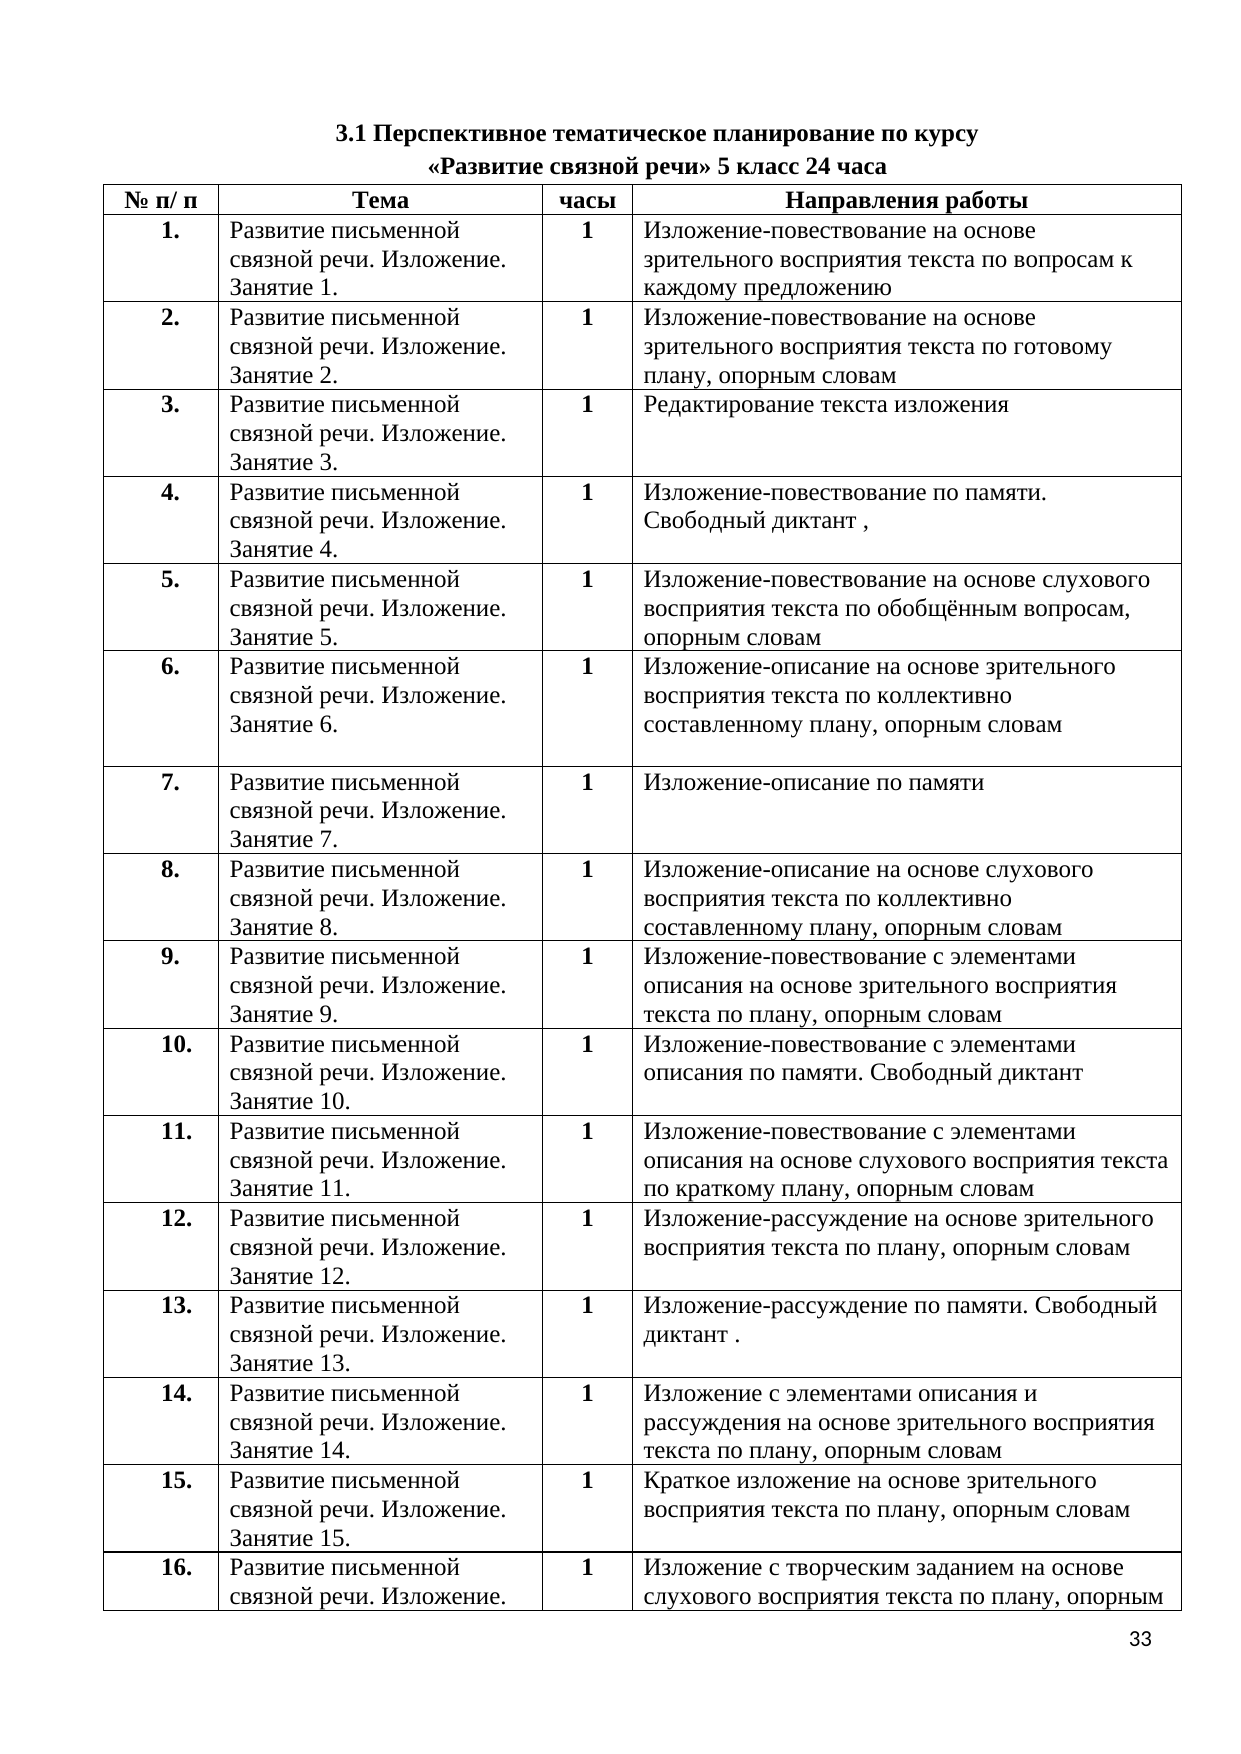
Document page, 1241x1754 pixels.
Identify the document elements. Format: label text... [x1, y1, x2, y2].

table_cell Изложение-описание на основе слухового восприятия текста по коллективно составленному плану, опорным словам [633, 854, 1181, 940]
table_cell Развитие письменной связной речи. Изложение. Занятие 2. [219, 302, 542, 388]
table_cell 1 [543, 1116, 632, 1202]
table_cell [104, 854, 218, 940]
table_cell [104, 1116, 218, 1202]
table_cell 1 [543, 1465, 632, 1551]
table_cell 1 [543, 564, 632, 650]
table_cell Изложение-повествование по памяти. Свободный диктант , [633, 477, 1181, 563]
table_cell Развитие письменной связной речи. Изложение. Занятие 6. [219, 651, 542, 766]
table_cell [104, 651, 218, 766]
table_cell Изложение-описание на основе зрительного восприятия текста по коллективно составленному плану, опорным словам [633, 651, 1181, 766]
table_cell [219, 1553, 542, 1610]
table_header Направления работы [633, 185, 1181, 214]
table_cell 1 [543, 1203, 632, 1289]
table_cell [104, 390, 218, 476]
table_cell 1 [543, 302, 632, 388]
table_cell Развитие письменной связной речи. Изложение. Занятие 1. [219, 215, 542, 301]
table_header Тема [219, 185, 542, 214]
table_cell 1 [543, 651, 632, 766]
table_cell [104, 1378, 218, 1464]
table_cell Изложение-повествование с элементами описания на основе зрительного восприятия текста по плану, опорным словам [633, 941, 1181, 1028]
table_cell Развитие письменной связной речи. Изложение. Занятие 11. [219, 1116, 542, 1202]
table_cell Изложение-повествование с элементами описания на основе слухового восприятия текста по краткому плану, опорным словам [633, 1116, 1181, 1202]
table_cell 1 [543, 767, 632, 853]
table_cell Развитие письменной связной речи. Изложение. Занятие 7. [219, 767, 542, 853]
table_cell [104, 477, 218, 563]
table_cell 1 [543, 1291, 632, 1377]
table_cell [104, 1203, 218, 1289]
table_cell Изложение-описание по памяти [633, 767, 1181, 853]
table_cell 1 [543, 477, 632, 563]
table_cell [104, 1465, 218, 1551]
table_cell [104, 1291, 218, 1377]
table_cell Изложение-рассуждение по памяти. Свободный диктант . [633, 1291, 1181, 1377]
table_cell 1 [543, 854, 632, 940]
table_cell [104, 1553, 218, 1610]
table_cell 1 [543, 1553, 632, 1610]
table_cell Развитие письменной связной речи. Изложение. Занятие 15. [219, 1465, 542, 1551]
table_cell 1 [543, 1029, 632, 1115]
table_cell Краткое изложение на основе зрительного восприятия текста по плану, опорным словам [633, 1465, 1181, 1551]
table_cell Развитие письменной связной речи. Изложение. Занятие 12. [219, 1203, 542, 1289]
table_cell [104, 767, 218, 853]
table_header № п/ п [104, 185, 218, 214]
table_cell Изложение-повествование с элементами описания по памяти. Свободный диктант [633, 1029, 1181, 1115]
table_cell 1 [543, 390, 632, 476]
table_cell 1 [543, 215, 632, 301]
table_cell Развитие письменной связной речи. Изложение. Занятие 9. [219, 941, 542, 1028]
table_header часы [543, 185, 632, 214]
table_cell [104, 564, 218, 650]
table_cell 1 [543, 1378, 632, 1464]
table_cell Развитие письменной связной речи. Изложение. Занятие 13. [219, 1291, 542, 1377]
list 3.1 Перспективное тематическое планирование по курсу [162, 118, 1152, 147]
list «Развитие связной речи» 5 класс 24 часа [162, 151, 1152, 180]
table_cell Изложение-повествование на основе зрительного восприятия текста по готовому плану, опорным словам [633, 302, 1181, 388]
table_cell 1 [543, 941, 632, 1028]
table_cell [633, 1553, 1181, 1610]
table_cell [104, 302, 218, 388]
table_cell [104, 941, 218, 1028]
table_cell Развитие письменной связной речи. Изложение. Занятие 5. [219, 564, 542, 650]
table_cell Изложение-рассуждение на основе зрительного восприятия текста по плану, опорным словам [633, 1203, 1181, 1289]
table_cell Изложение с элементами описания и рассуждения на основе зрительного восприятия текста по плану, опорным словам [633, 1378, 1181, 1464]
table_cell Редактирование текста изложения [633, 390, 1181, 476]
table_cell Развитие письменной связной речи. Изложение. Занятие 8. [219, 854, 542, 940]
table_cell Изложение-повествование на основе зрительного восприятия текста по вопросам к каждому предложению [633, 215, 1181, 301]
table_cell Развитие письменной связной речи. Изложение. Занятие 10. [219, 1029, 542, 1115]
table_cell Изложение-повествование на основе слухового восприятия текста по обобщённым вопросам, опорным словам [633, 564, 1181, 650]
table_cell Развитие письменной связной речи. Изложение. Занятие 4. [219, 477, 542, 563]
table_cell [104, 215, 218, 301]
table_cell [104, 1029, 218, 1115]
table_cell Развитие письменной связной речи. Изложение. Занятие 14. [219, 1378, 542, 1464]
table_cell Развитие письменной связной речи. Изложение. Занятие 3. [219, 390, 542, 476]
